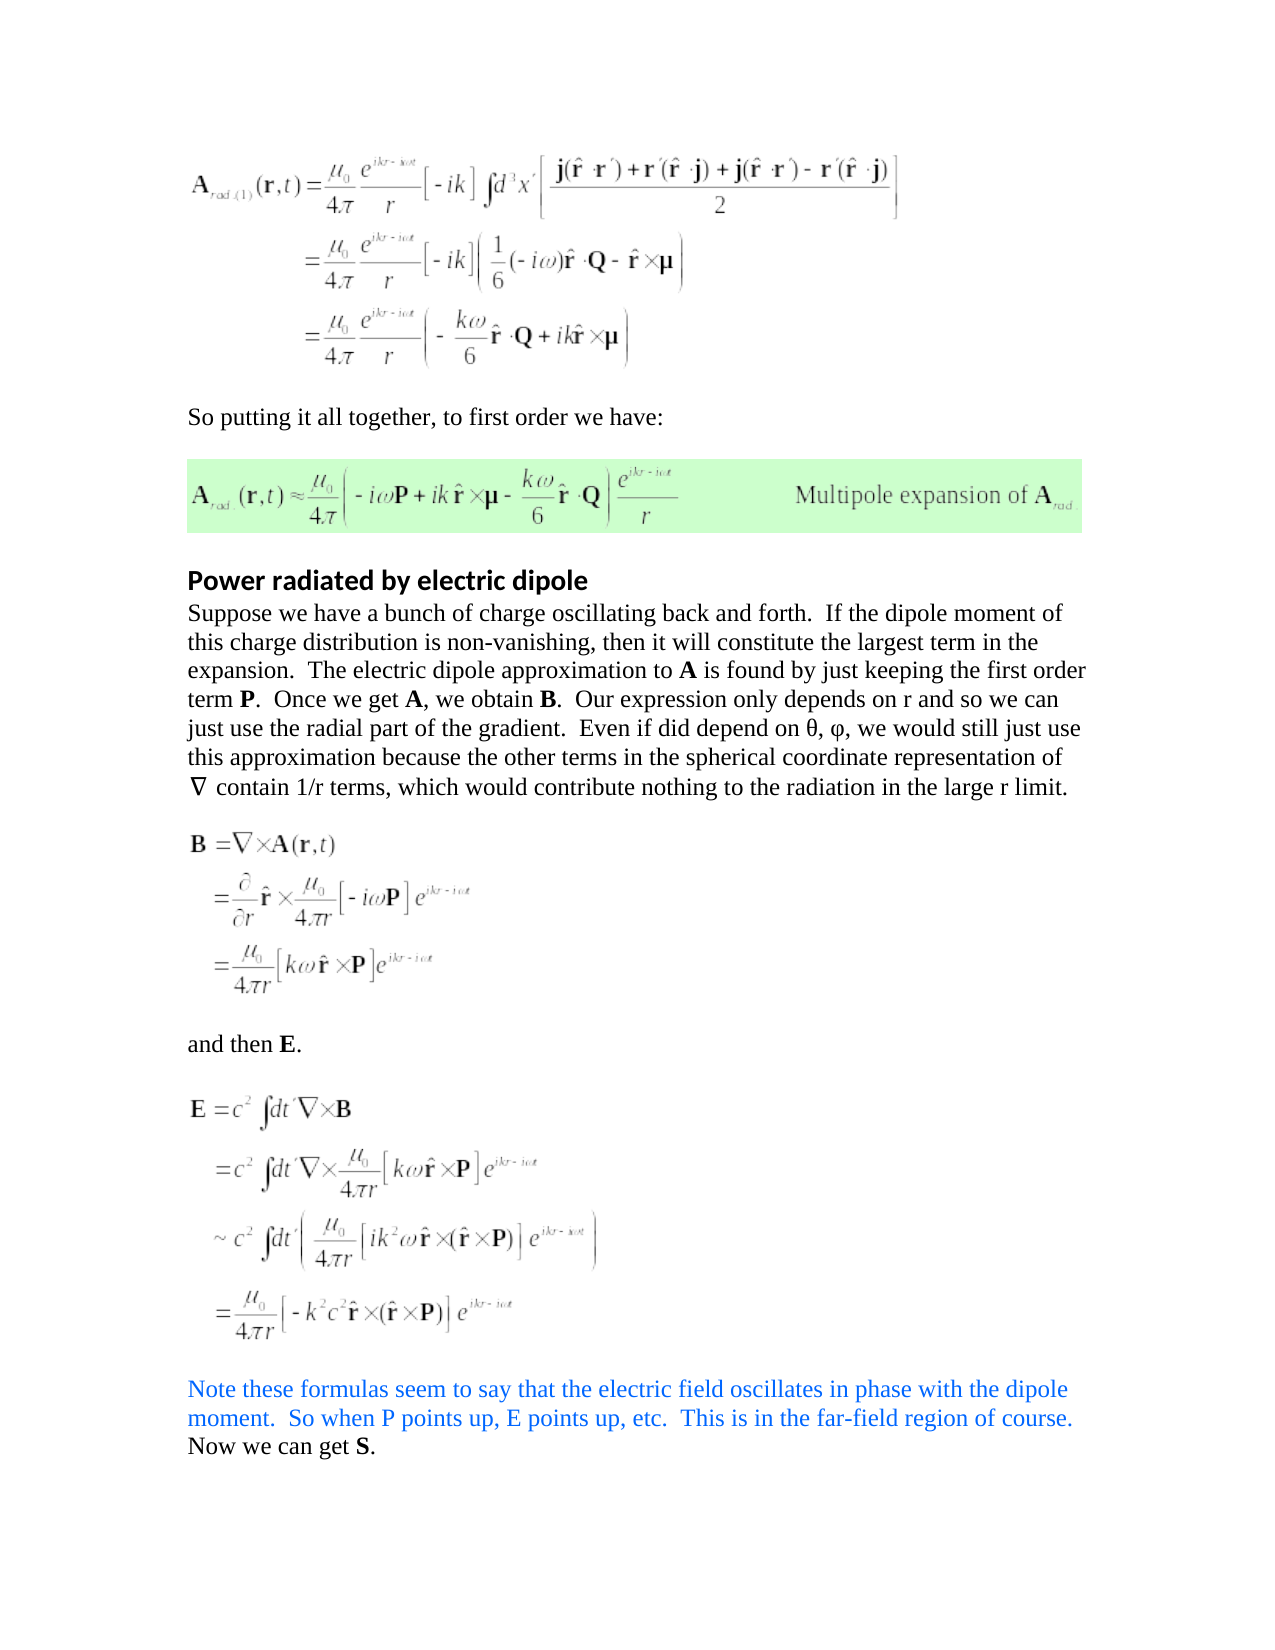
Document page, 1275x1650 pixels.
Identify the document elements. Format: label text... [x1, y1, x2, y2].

text and then E. [187, 1029, 1087, 1057]
text Note these formulas seem to say that the electric field oscillates in phase with the dipole moment. So when P points up, E points up, etc. This is in the far-field region of course. Now we can get S. [187, 1374, 1087, 1460]
text Suppose we have a bunch of charge oscillating back and forth. If the dipole moment of this charge distribution is non-vanishing, then it will constitute the largest term in the expansion. The electric dipole approximation to A is found by just keeping the first order term P. Once we get A, we obtain B. Our expression only depends on r and so we can just use the radial part of the gradient. Even if did depend on θ, φ, we would still just use this approximation because the other terms in the spherical coordinate representation of ∇ contain 1/r terms, which would contribute nothing to the radiation in the large r limit. [187, 598, 1087, 801]
text So putting it all together, to first order we have: [187, 402, 1087, 431]
text Power radiated by electric dipole [187, 562, 1087, 598]
